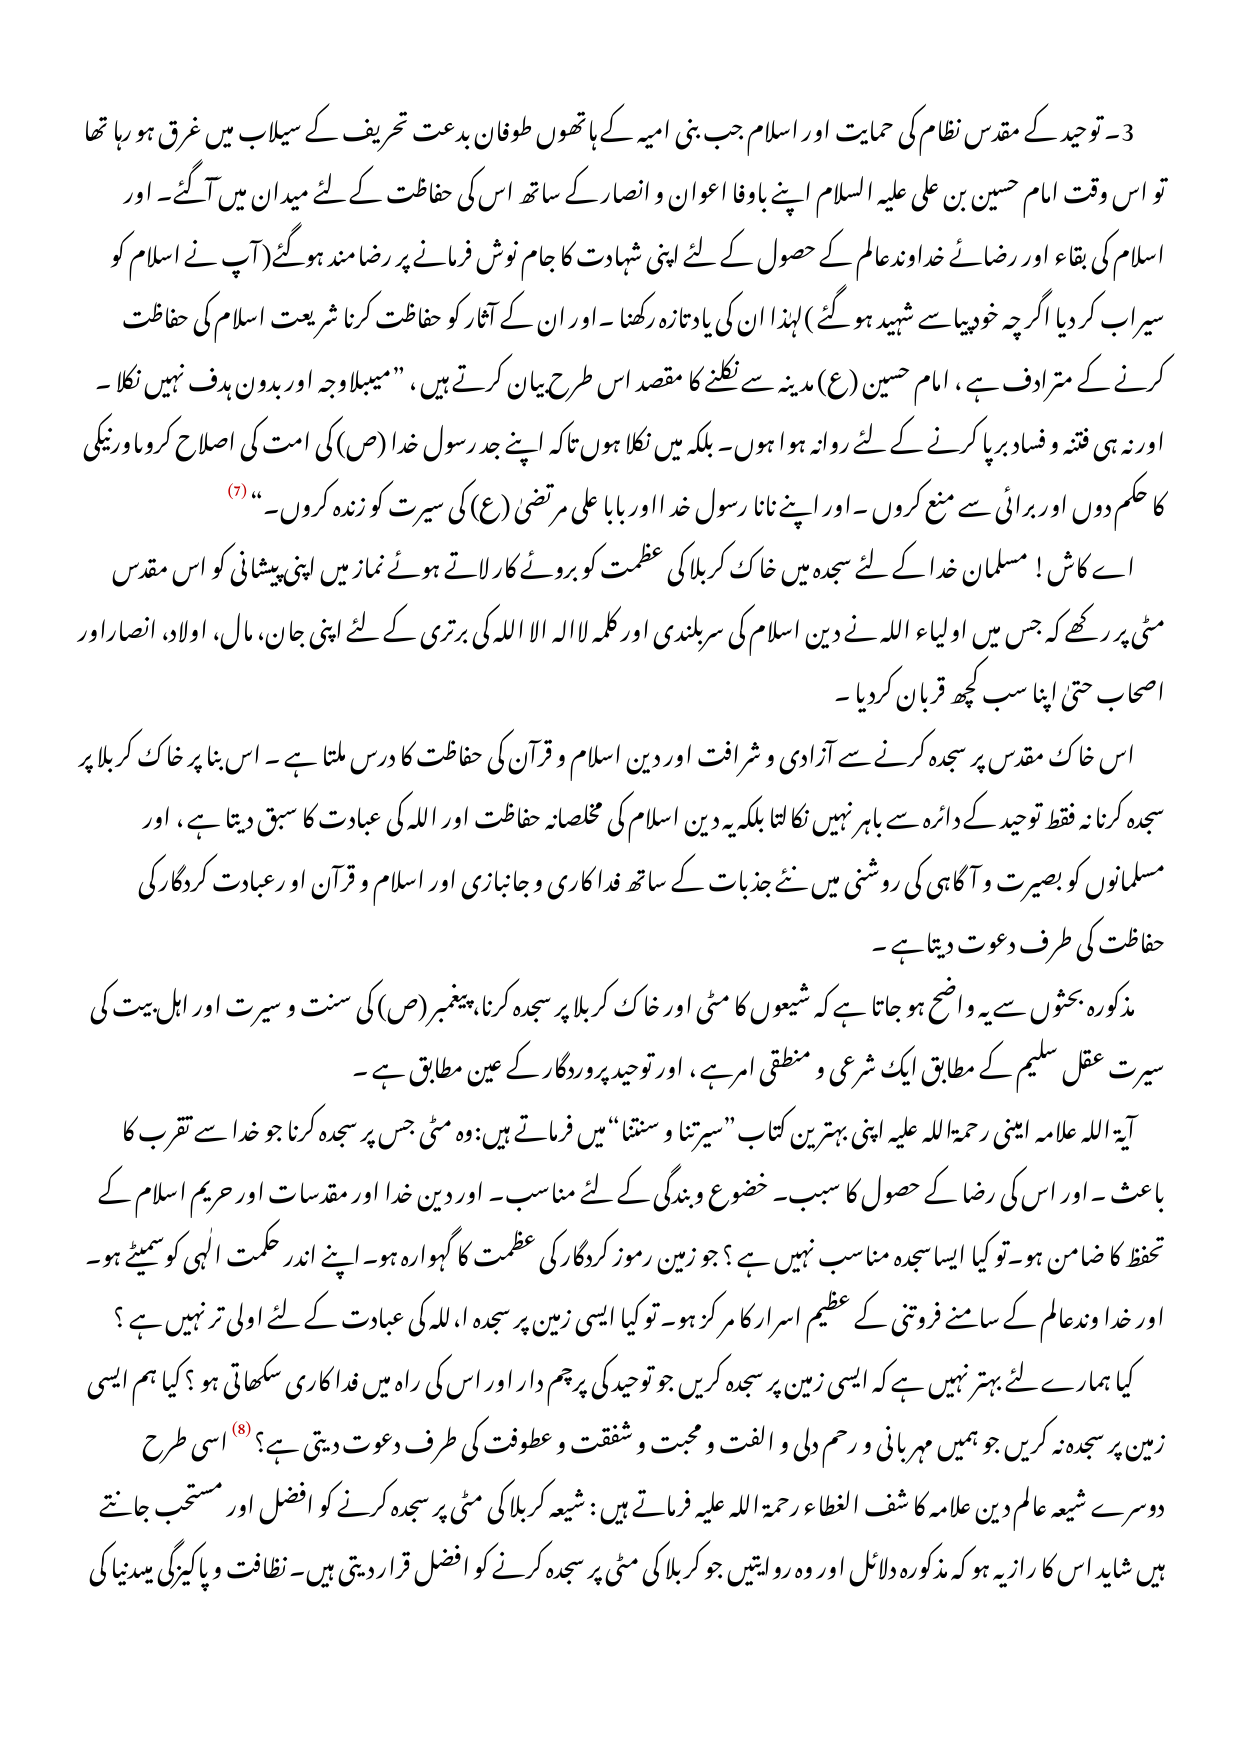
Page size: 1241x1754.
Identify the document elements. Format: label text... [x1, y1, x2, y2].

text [75, 1344, 1165, 1594]
text 3۔ توحید کے مقدس نظام کی حمایت اور اسلام جب بنی امیہ کے ہاتھوں طوفان بدعت تحریف کے سیلاب میں غرق ہو رہا تھا تو اس وقت امام حسین بن علی علیہ السلام اپنے باوفا اعوان و انصار کے ساتھ اس کی حفاظت کے لئے میدان میں ٓآگئے۔ اور اسلام کی بقاء اور رضائے خداوندعالم کے حصول کے لئے اپنی شہادت کا جام نوش فرمانے پر رضامند ہوگئے( آپ نے اسلام کو سیراب کر دیا اگر چہ خود پیاسے شہید ہو گئے )لہٰذا ان کی یاد تازہ رکھنا ۔اور ان کے آثار کو حفاظت کرنا شریعت اسلام کی حفاظت کرنے کے مترادف ہے ، امام حسین (ع) مدینہ سے نکلنے کا مقصد اس طرح بیان کرتے ہیں ، ”میںبلاوجہ اور بدون ہدف نہیں نکلا ۔اور نہ ہی فتنہ و فساد برپا کرنے کے لئے روانہ ہوا ہوں۔ بلکہ میں نکلا ہوں تاکہ اپنے جد رسول خدا (ص) کی امت کی اصلاح کروںاورنیکی کا حکم دوں اور برائی سے منع کروں ۔اور اپنے نانا رسول خد ااور بابا علی مرتضیٰ (ع) کی سیرت کو زندہ کروں۔“ (7) [75, 94, 1165, 531]
text اے کاش! مسلمان خدا کے لئے سجدہ میں خاک کربلا کی عظمت کو بروئے کار لاتے ہوئے نماز میں اپنی پیشانی کو اس مقدس مٹی پر رکھے کہ جس میں اولیاء اللہ نے دین اسلام کی سربلندی اور کلمہ لاالہ الا اللہ کی برتری کے لئے اپنی جان، مال، اولاد، انصاراور اصحاب حتیٰ اپنا سب کچھ قربان کردیا ۔ [75, 531, 1165, 719]
text آیۃ اللہ علامہ امینی رحمۃاللہ علیہ اپنی بہترین کتاب”سیرتنا و سنتنا“میں فرماتے ہیں:وہ مٹی جس پر سجدہ کرنا جو خدا سے تقرب کا باعث ۔اور اس کی رضا کے حصول کا سبب۔ خضوع و بندگی کے لئے مناسب۔ اور دین خدا اور مقدسات اور حریم اسلام کے تحفظ کا ضامن ہو۔تو کیا ایساسجدہ مناسب نہیں ہے ؟ جو زمین رموز کردگار کی عظمت کا گہوارہ ہو۔اپنے اندر حکمت الٰہی کوسمیٹے ہو۔ اور خدا وندعالم کے سامنے فروتنی کے عظیم اسرار کا مر کز ہو۔ تو کیا ایسی زمین پر سجدہ ا،للہ کی عبادت کے لئے اولی تر نہیں ہے ؟ [75, 1094, 1165, 1344]
text اس خاک مقدس پر سجدہ کرنے سے آزادی و شرافت اور دین اسلام و قرآن کی حفاظت کا درس ملتا ہے ۔ اس بنا پر خاک کربلا پر سجدہ کرنا نہ فقط توحید کے دائرہ سے باہر نہیں نکالتا بلکہ یہ دین اسلام کی مخلصانہ حفاظت اور اللہ کی عبادت کا سبق دیتا ہے ، اور مسلمانوں کو بصیرت و آگاہی کی روشنی میں نئے جذبات کے ساتھ فدا کاری و جانبازی اور اسلام و قرآن او رعبادت کردگار کی حفاظت کی طرف دعوت دیتاہے ۔ [75, 719, 1165, 969]
text مذکورہ بحثوں سے یہ واضح ہو جاتا ہے کہ شیعوں کا مٹی اور خاک کربلا پر سجدہ کرنا، پیغمبر (ص) کی سنت و سیرت اور اہل بیت کی سیرت عقل سلیم کے مطابق ایک شرعی و منطقی امرہے ، اور توحید پروردگار کے عین مطابق ہے ۔ [75, 969, 1165, 1094]
